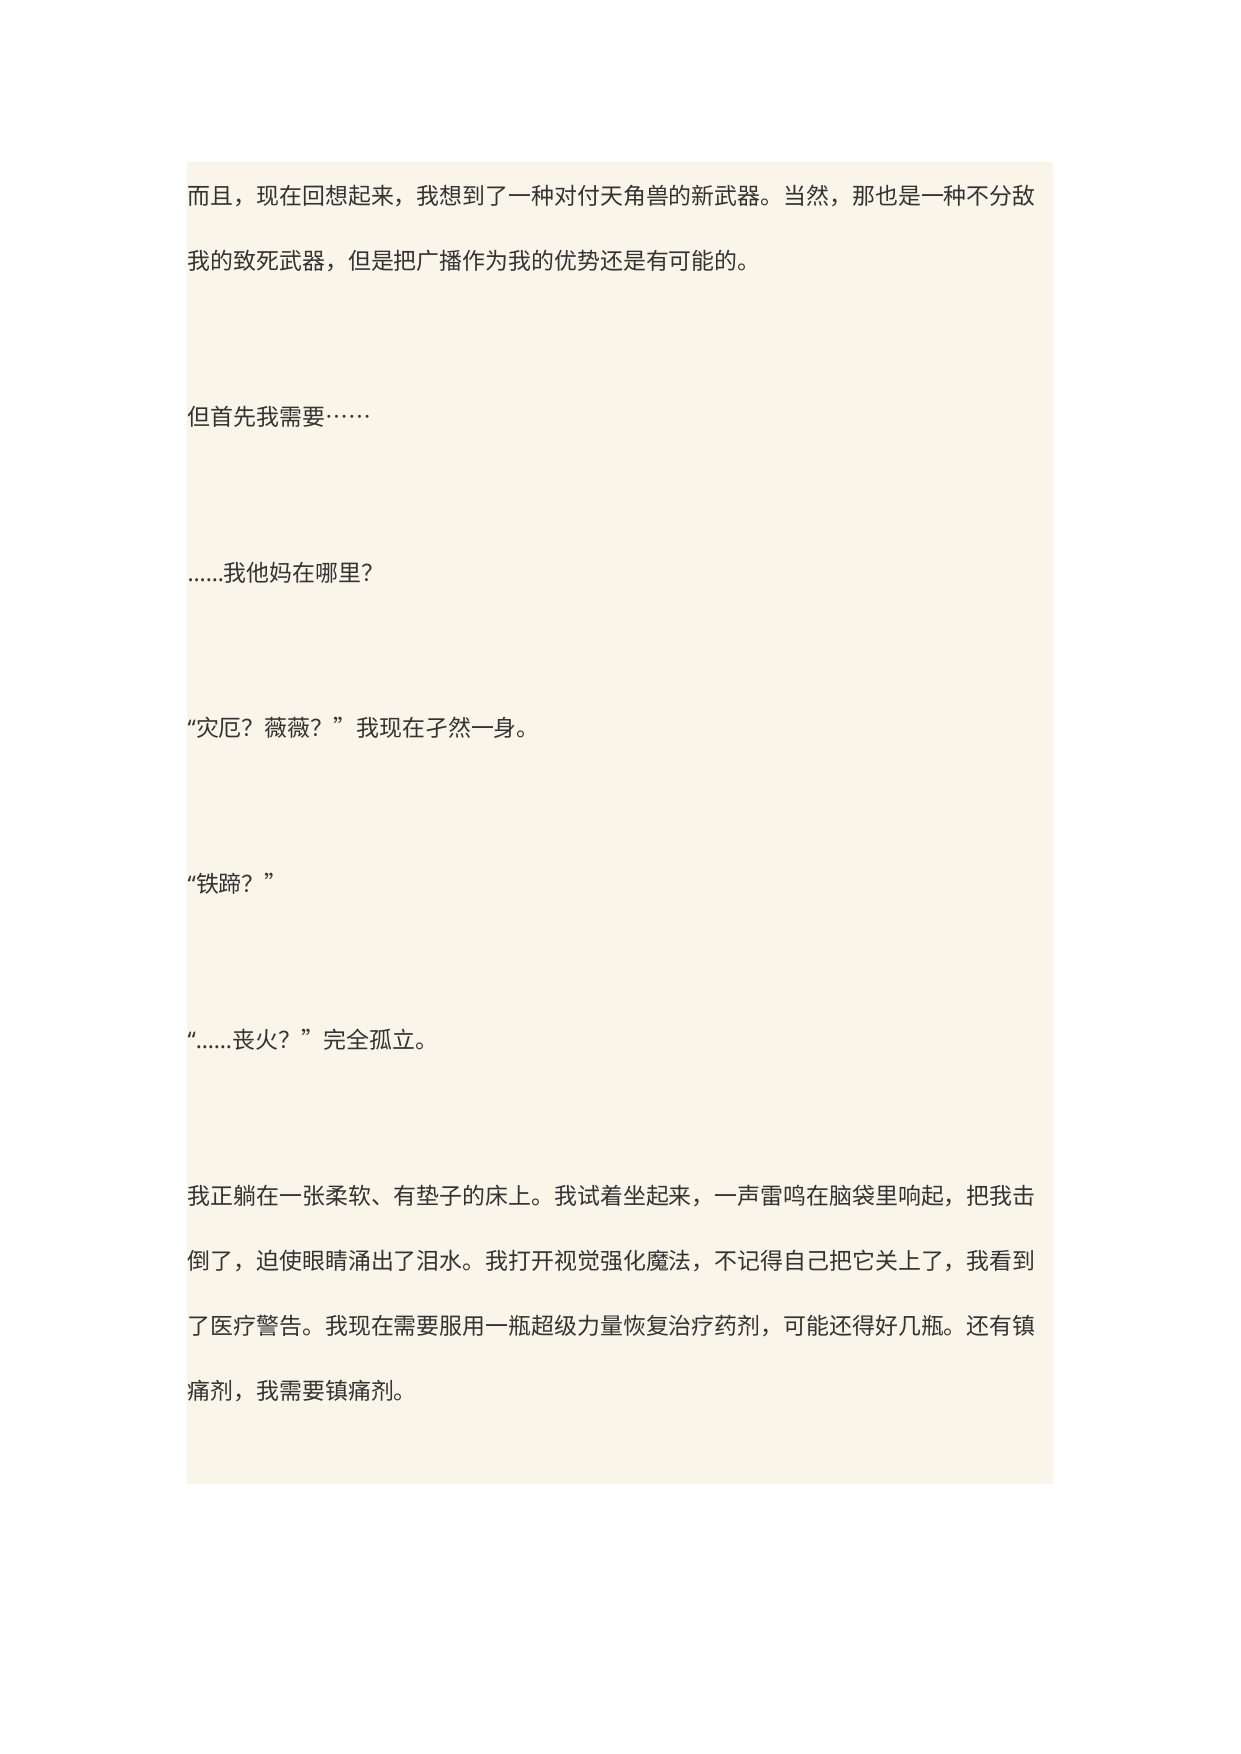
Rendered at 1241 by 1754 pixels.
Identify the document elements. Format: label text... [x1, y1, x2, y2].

text 但首先我需要…… [187, 383, 1053, 448]
text “……丧火？”完全孤立。 [187, 1006, 1053, 1071]
text “铁蹄？” [187, 850, 1053, 915]
text 而且，现在回想起来，我想到了一种对付天角兽的新武器。当然，那也是一种不分敌我的致死武器，但是把广播作为我的优势还是有可能的。 [187, 162, 1053, 292]
text 我正躺在一张柔软、有垫子的床上。我试着坐起来，一声雷鸣在脑袋里响起，把我击倒了，迫使眼睛涌出了泪水。我打开视觉强化魔法，不记得自己把它关上了，我看到了医疗警告。我现在需要服用一瓶超级力量恢复治疗药剂，可能还得好几瓶。还有镇痛剂，我需要镇痛剂。 [187, 1162, 1053, 1422]
text “灾厄？薇薇？”我现在孑然一身。 [187, 694, 1053, 759]
text ……我他妈在哪里？ [187, 539, 1053, 604]
